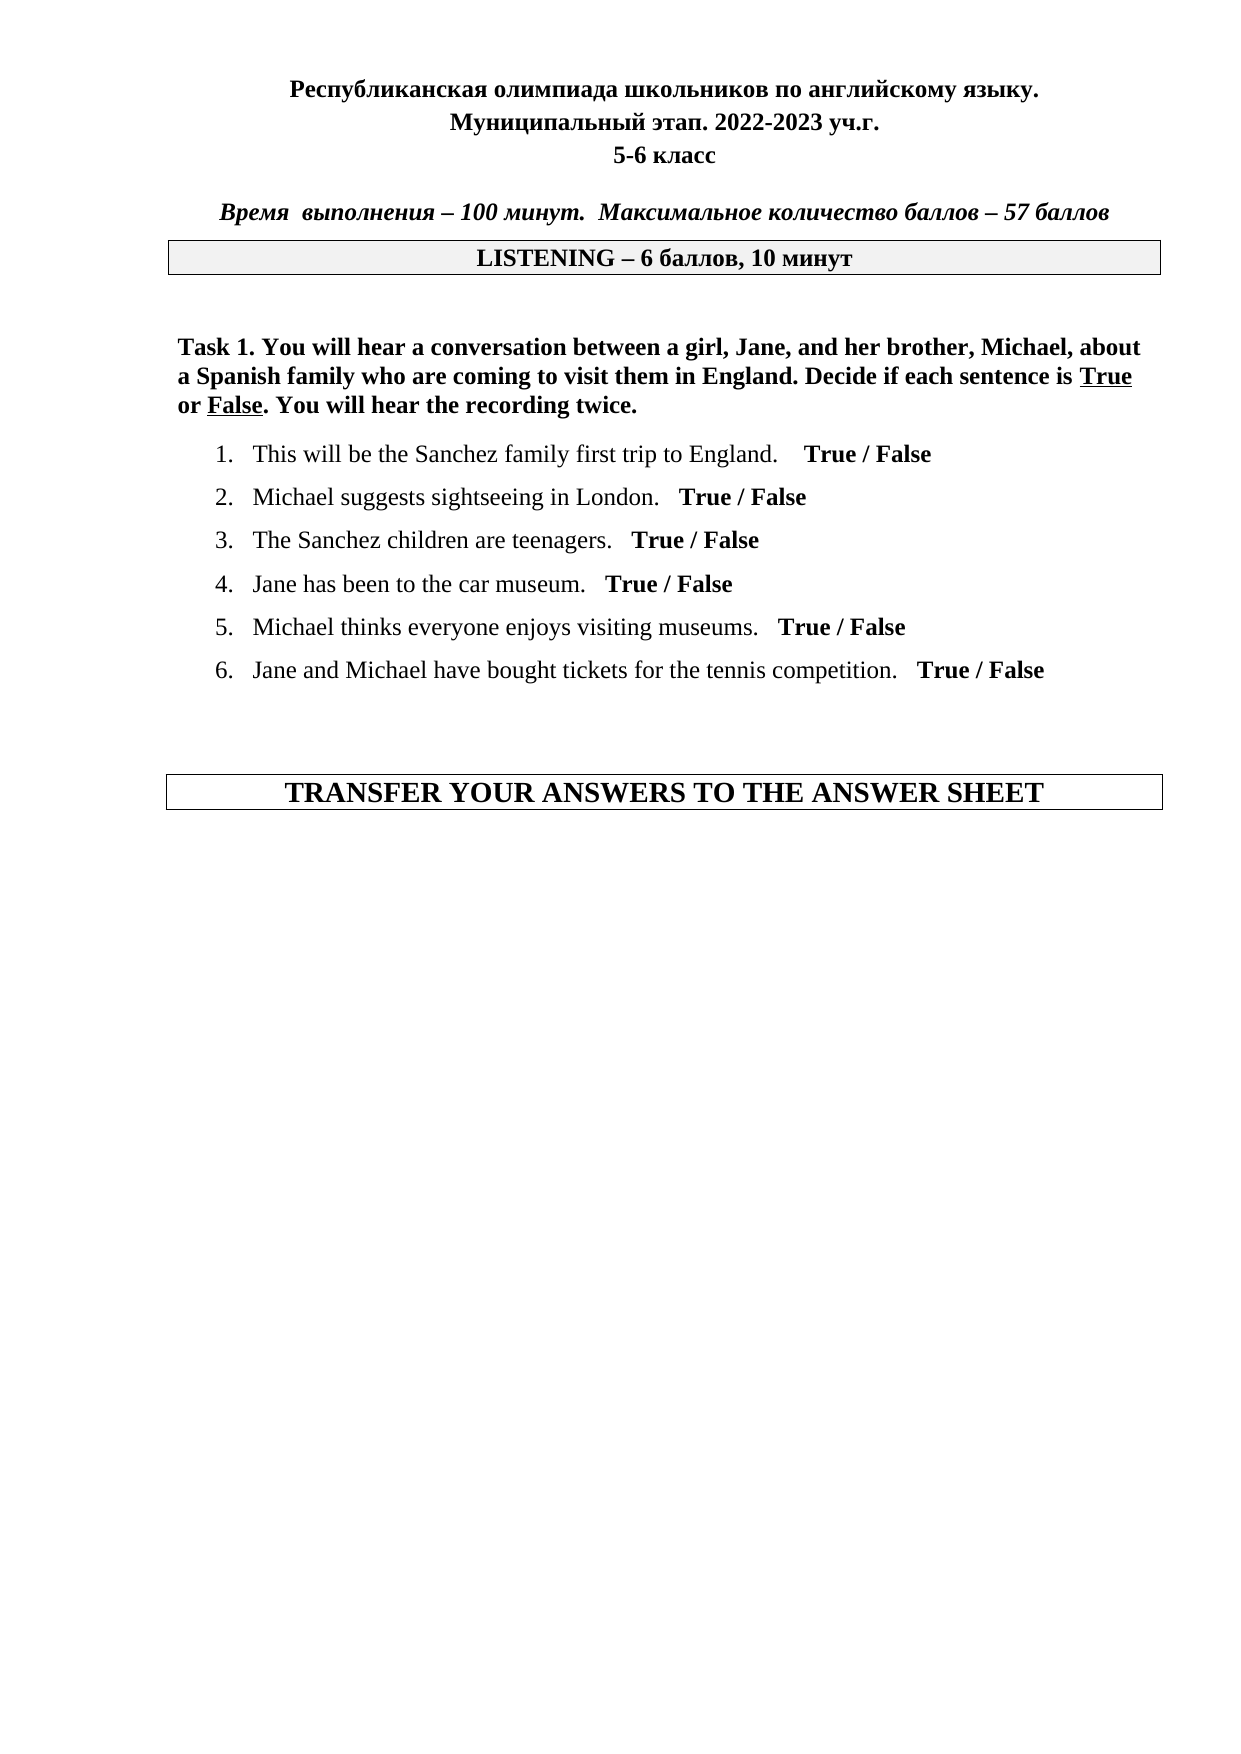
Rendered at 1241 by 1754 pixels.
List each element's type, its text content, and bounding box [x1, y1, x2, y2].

list Jane has been to the car museum. True / False [215, 569, 1152, 597]
text LISTENING – 6 баллов, 10 минут [169, 241, 1160, 274]
list Michael suggests sightseeing in London. True / False [215, 482, 1152, 511]
list Michael thinks everyone enjoys visiting museums. True / False [215, 612, 1152, 641]
table_header TRANSFER YOUR ANSWERS TO THE ANSWER SHEET [167, 775, 1162, 809]
list Jane and Michael have bought tickets for the tennis competition. True / False [215, 655, 1152, 684]
list This will be the Sanchez family first trip to England. True / False [215, 439, 1152, 468]
text Время выполнения – 100 минут. Максимальное количество баллов – 57 баллов [177, 197, 1152, 225]
text Task 1. You will hear a conversation between a girl, Jane, and her brother, Michael, about a Spanish family who are coming to visit them in England. Decide if each sentence is True or False. You will hear the recording twice. [177, 332, 1152, 418]
list The Sanchez children are teenagers. True / False [215, 526, 1152, 554]
